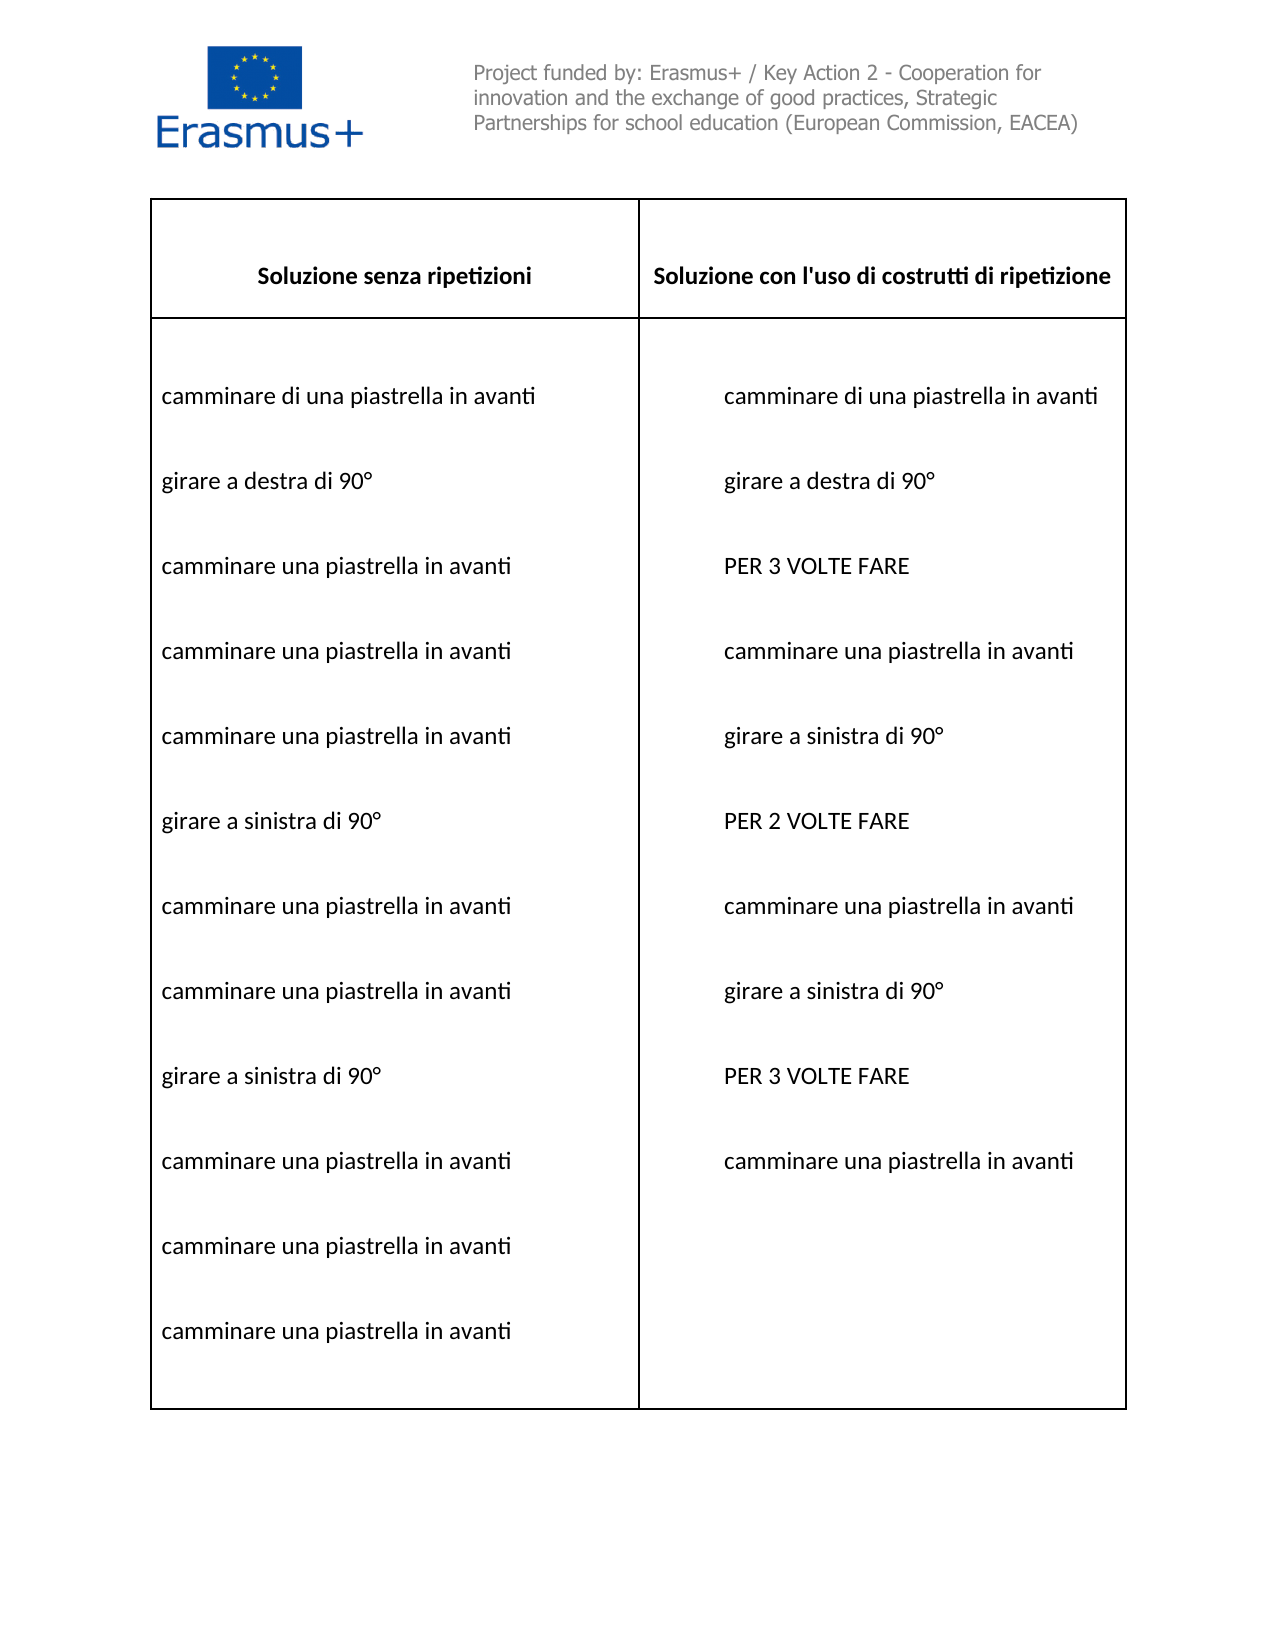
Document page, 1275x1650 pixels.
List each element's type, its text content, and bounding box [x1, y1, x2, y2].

table_cell camminare di una piastrella in avanti girare a destra di 90° camminare una piastrella in avanti camminare una piastrella in avanti camminare una piastrella in avanti girare a sinistra di 90° camminare una piastrella in avanti camminare una piastrella in avanti girare a sinistra di 90° camminare una piastrella in avanti camminare una piastrella in avanti camminare una piastrella in avanti [152, 319, 638, 1407]
table_header Soluzione senza ripetizioni [152, 200, 638, 317]
table_header Soluzione con l'uso di costrutti di ripetizione [640, 200, 1125, 317]
table_cell camminare di una piastrella in avanti girare a destra di 90° PER 3 VOLTE FARE camminare una piastrella in avanti girare a sinistra di 90° PER 2 VOLTE FARE camminare una piastrella in avanti girare a sinistra di 90° PER 3 VOLTE FARE camminare una piastrella in avanti [640, 319, 1125, 1407]
picture [150, 28, 366, 150]
